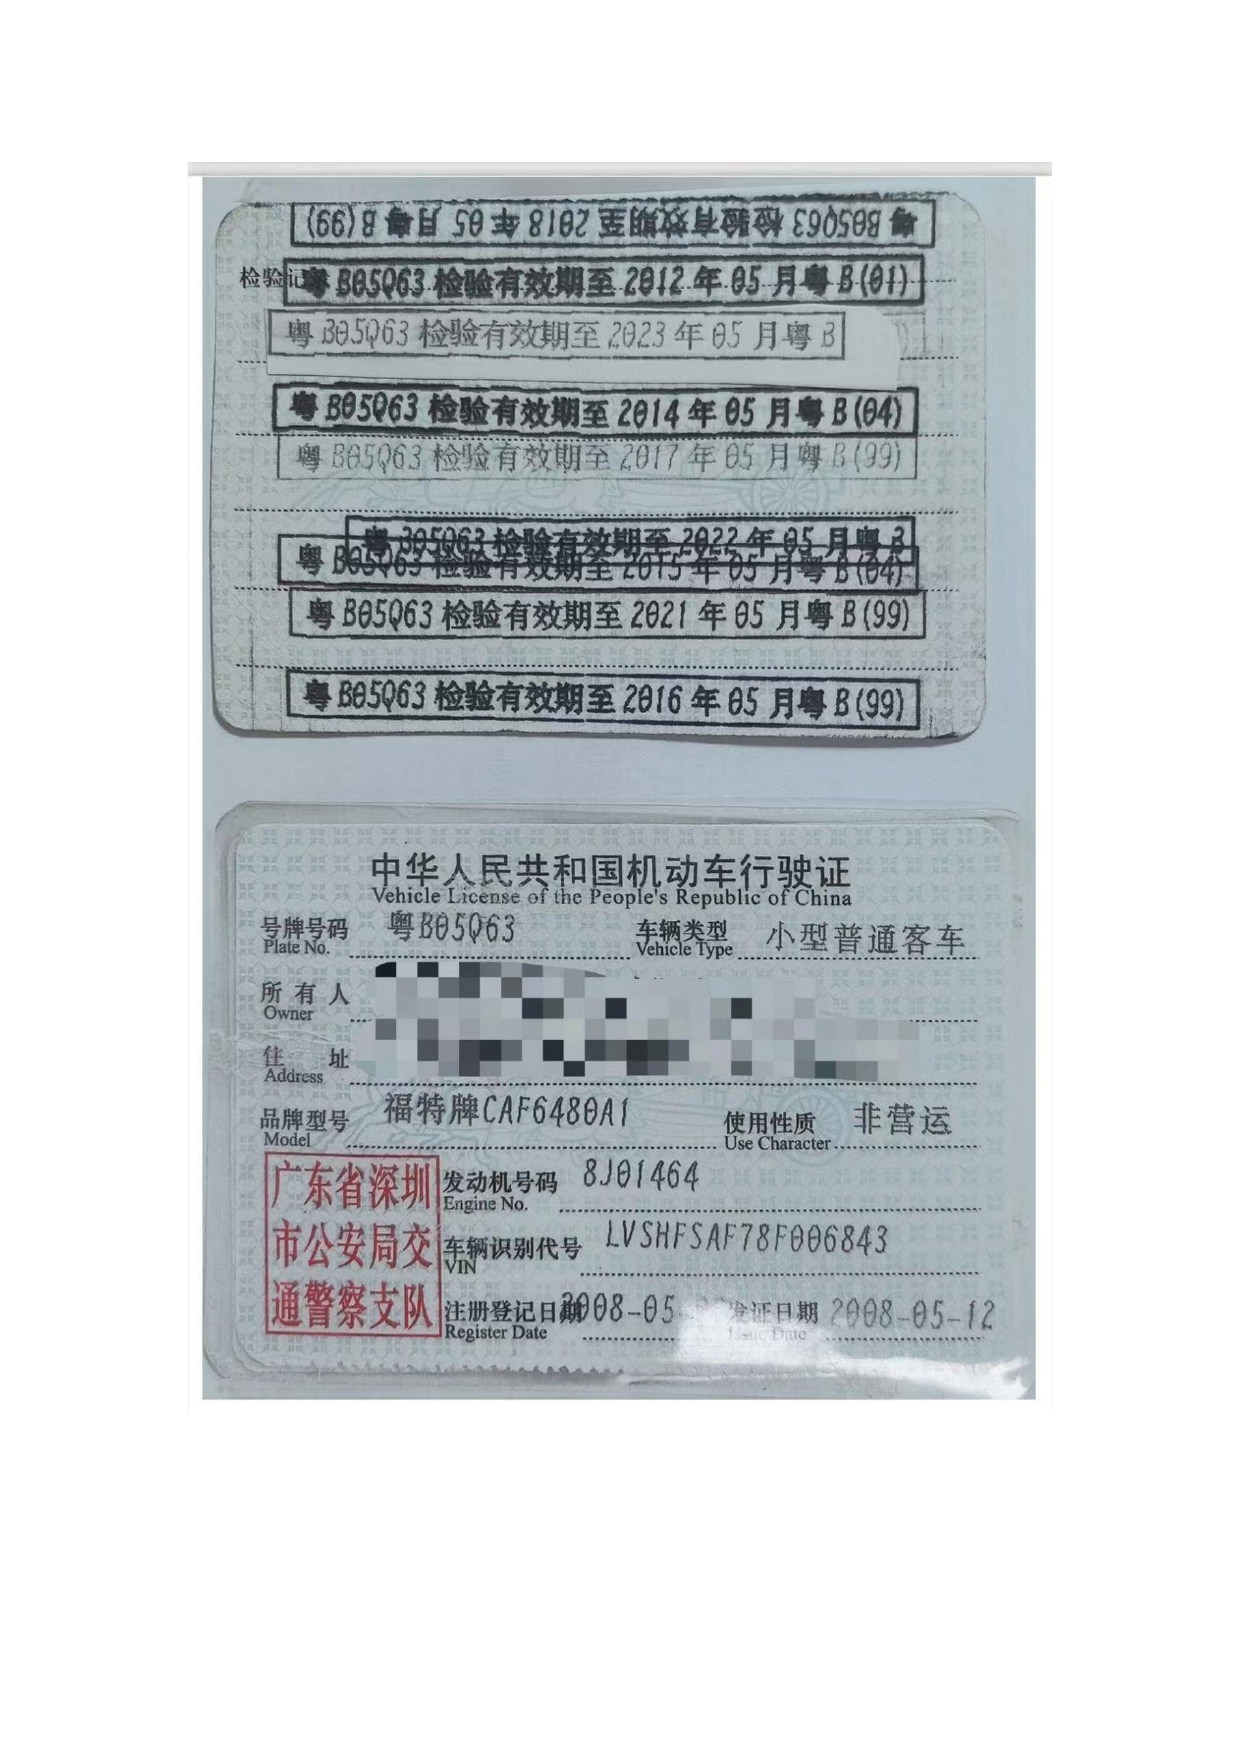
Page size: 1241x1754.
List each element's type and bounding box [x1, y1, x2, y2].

picture [187, 162, 1053, 1412]
